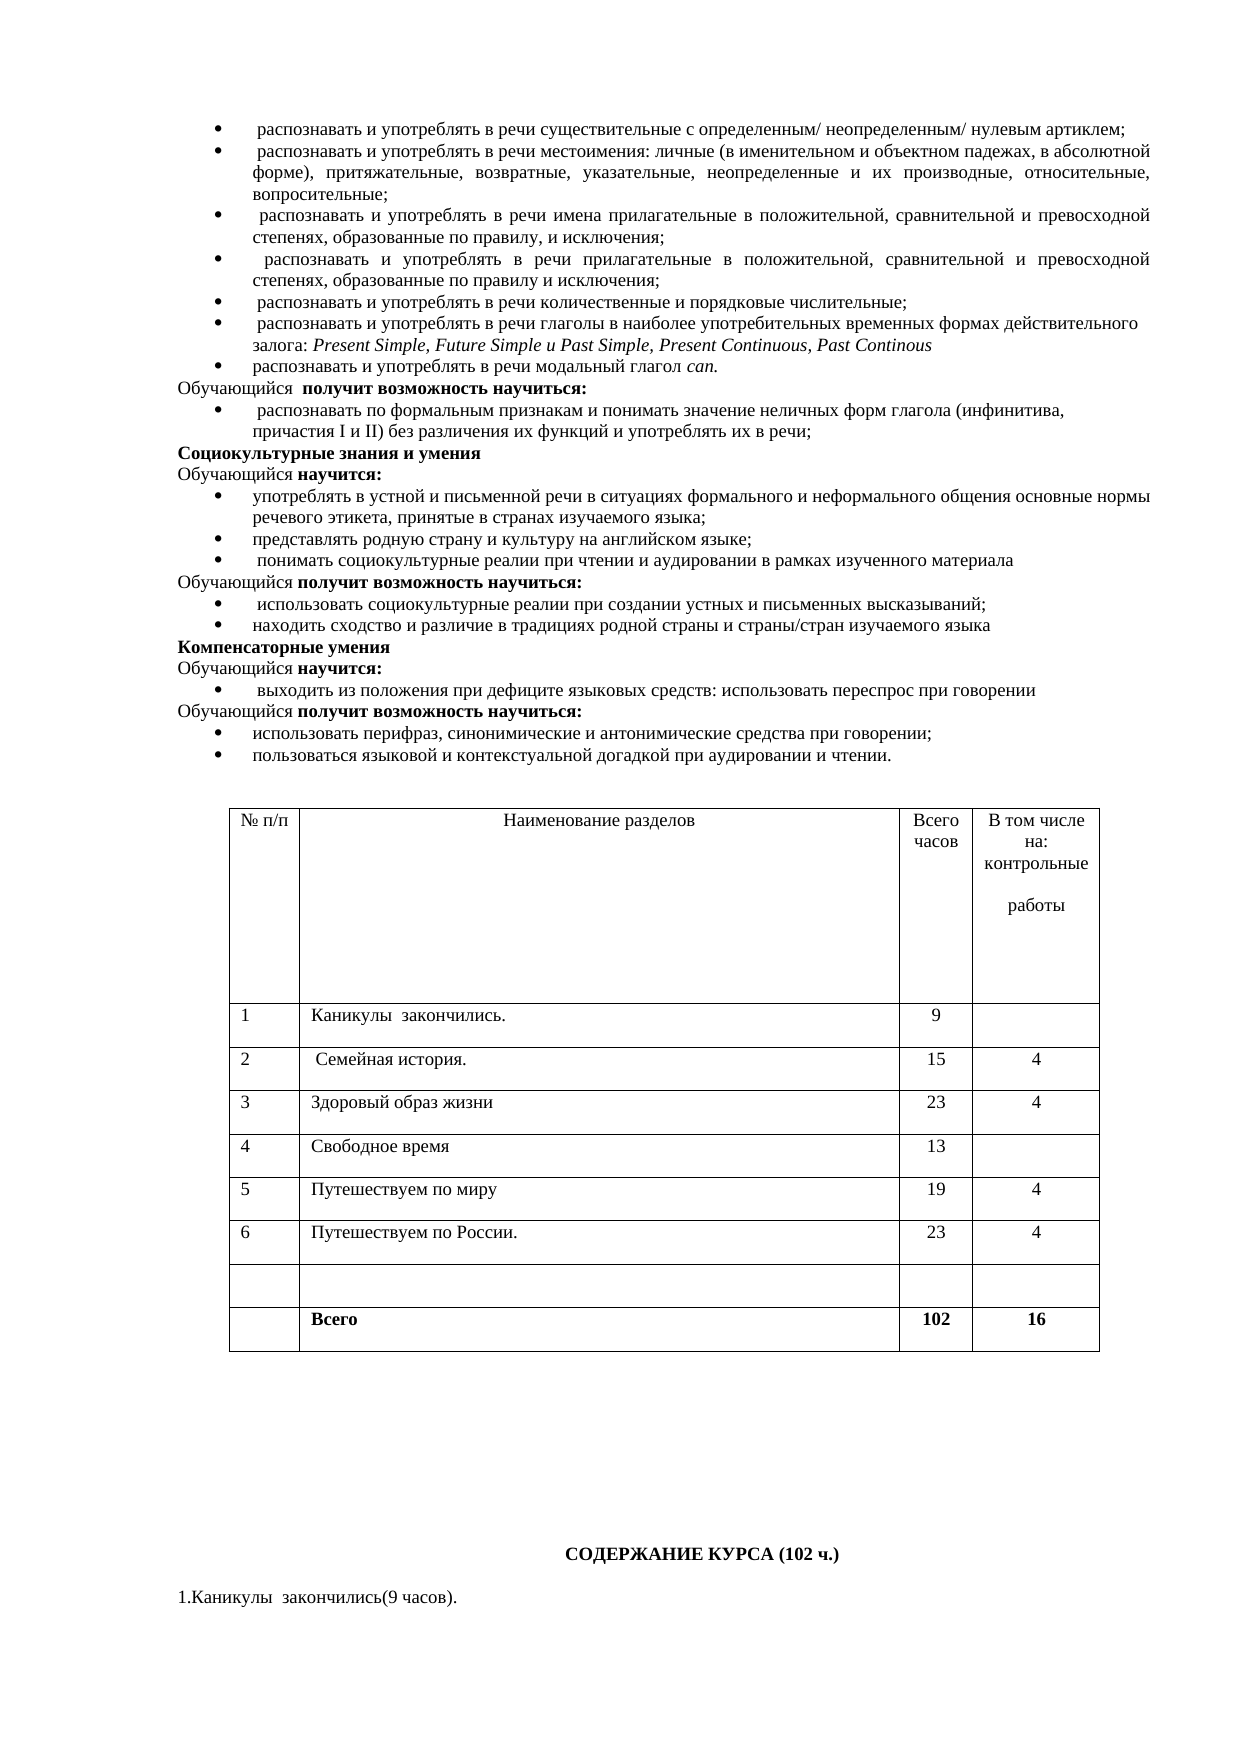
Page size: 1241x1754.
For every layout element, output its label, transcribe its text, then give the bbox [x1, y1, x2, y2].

text Обучающийся получит возможность научиться: [177, 377, 1152, 398]
table_cell 23 [900, 1221, 972, 1264]
table_header № п/п [230, 809, 299, 1003]
table_cell 23 [900, 1091, 972, 1133]
list выходить из положения при дефиците языковых средств: использовать переспрос при говорении [215, 679, 1152, 700]
table_cell 3 [230, 1091, 299, 1133]
list понимать социокультурные реалии при чтении и аудировании в рамках изученного материала [215, 549, 1152, 571]
list представлять родную страну и культуру на английском языке; [215, 528, 1152, 549]
text Обучающийся получит возможность научиться: [177, 700, 1152, 722]
table_cell [230, 1265, 299, 1307]
table_cell Каникулы закончились. [300, 1004, 899, 1047]
list распознавать и употреблять в речи модальный глагол can. [215, 355, 1152, 377]
list использовать социокультурные реалии при создании устных и письменных высказываний; [215, 592, 1152, 614]
table_cell 15 [900, 1048, 972, 1090]
table_cell [973, 1004, 1099, 1047]
table_cell [973, 1265, 1099, 1307]
table_cell Семейная история. [300, 1048, 899, 1090]
text Обучающийся получит возможность научиться: [177, 571, 1152, 592]
table_cell [973, 1135, 1099, 1177]
table_cell [300, 1265, 899, 1307]
table_cell 4 [973, 1221, 1099, 1264]
table_cell 102 [900, 1308, 972, 1351]
table_header В том числе на: контрольные работы [973, 809, 1099, 1003]
list распознавать и употреблять в речи глаголы в наиболее употребительных временных формах действительного залога: Present Simple, Future Simple и Past Simple, Present Continuous, Past Continous [215, 312, 1152, 355]
text Компенсаторные умения [177, 636, 1152, 657]
table_cell 4 [973, 1091, 1099, 1133]
table_cell 4 [230, 1135, 299, 1177]
text Обучающийся научится: [177, 657, 1152, 679]
list распознавать и употреблять в речи имена прилагательные в положительной, сравнительной и превосходной степенях, образованные по правилу, и исключения; [215, 204, 1152, 247]
list распознавать по формальным признакам и понимать значение неличных форм глагола (инфинитива, причастия I и II) без различения их функций и употреблять их в речи; [215, 398, 1152, 442]
table_cell [900, 1265, 972, 1307]
table_cell 5 [230, 1178, 299, 1220]
list употреблять в устной и письменной речи в ситуациях формального и неформального общения основные нормы речевого этикета, принятые в странах изучаемого языка; [215, 485, 1152, 528]
list использовать перифраз, синонимические и антонимические средства при говорении; [215, 722, 1152, 743]
table_cell 2 [230, 1048, 299, 1090]
list распознавать и употреблять в речи количественные и порядковые числительные; [215, 291, 1152, 312]
list находить сходство и различие в традициях родной страны и страны/стран изучаемого языка [215, 614, 1152, 636]
table_cell Здоровый образ жизни [300, 1091, 899, 1133]
list распознавать и употреблять в речи местоимения: личные (в именительном и объектном падежах, в абсолютной форме), притяжательные, возвратные, указательные, неопределенные и их производные, относительные, вопросительные; [215, 140, 1152, 204]
text Социокультурные знания и умения [177, 442, 1152, 463]
text Обучающийся научится: [177, 463, 1152, 485]
list распознавать и употреблять в речи прилагательные в положительной, сравнительной и превосходной степенях, образованные по правилу и исключения; [215, 247, 1152, 291]
table_cell 19 [900, 1178, 972, 1220]
table_cell Свободное время [300, 1135, 899, 1177]
list распознавать и употреблять в речи существительные с определенным/ неопределенным/ нулевым артиклем; [215, 118, 1152, 140]
subtitle СОДЕРЖАНИЕ КУРСА (102 ч.) [177, 1543, 1152, 1564]
table_header Наименование разделов [300, 809, 899, 1003]
table_cell 13 [900, 1135, 972, 1177]
table_cell 4 [973, 1178, 1099, 1220]
list пользоваться языковой и контекстуальной догадкой при аудировании и чтении. [215, 743, 1152, 765]
table_cell 9 [900, 1004, 972, 1047]
table_cell Всего [300, 1308, 899, 1351]
table_cell 4 [973, 1048, 1099, 1090]
table_cell Путешествуем по миру [300, 1178, 899, 1220]
text 1.Каникулы закончились(9 часов). [177, 1586, 1152, 1608]
table_cell 6 [230, 1221, 299, 1264]
table_cell 1 [230, 1004, 299, 1047]
table_cell Путешествуем по России. [300, 1221, 899, 1264]
table_cell 16 [973, 1308, 1099, 1351]
table_header Всего часов [900, 809, 972, 1003]
table_cell [230, 1308, 299, 1351]
